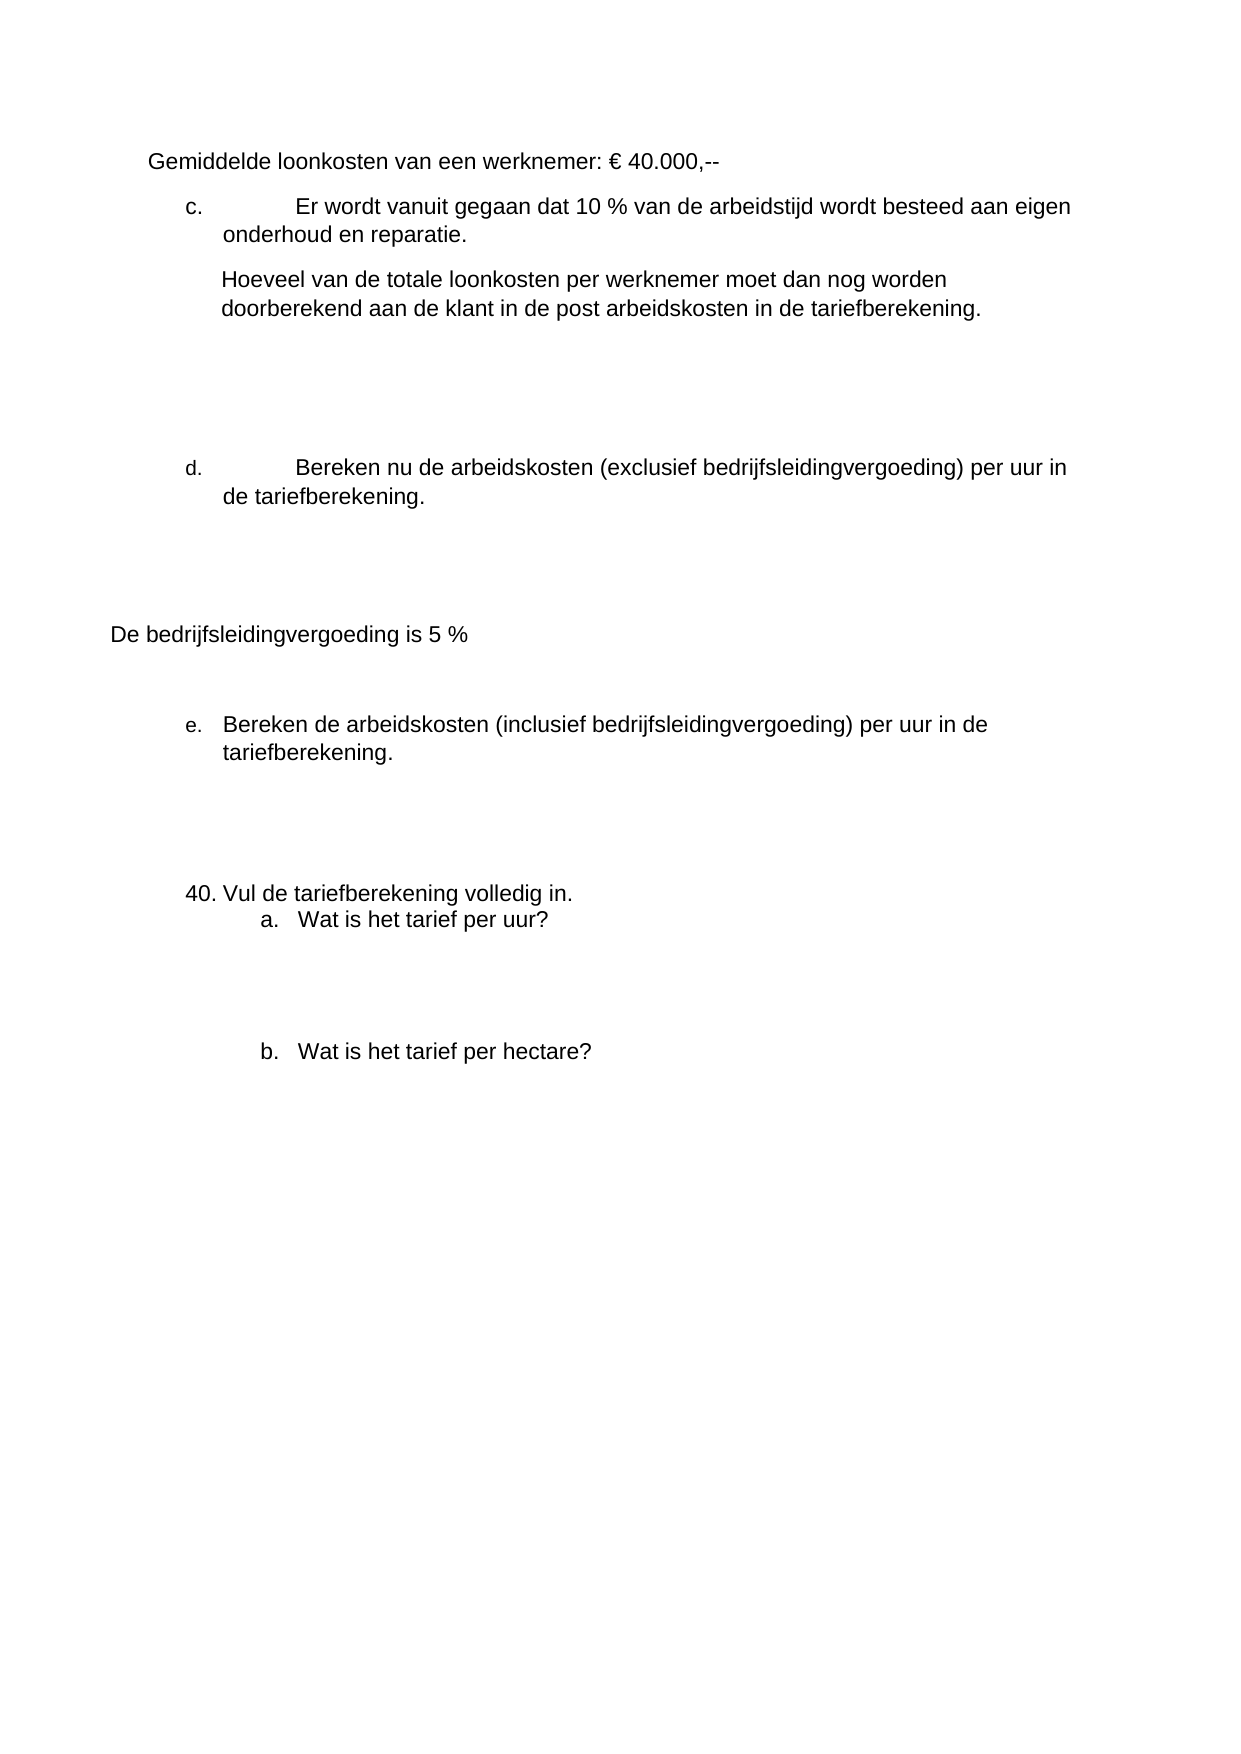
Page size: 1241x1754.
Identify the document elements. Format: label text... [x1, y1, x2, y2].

text Hoeveel van de totale loonkosten per werknemer moet dan nog worden doorberekend aan de klant in de post arbeidskosten in de tariefberekening. [221, 266, 1093, 321]
list Vul de tariefberekening volledig in. [185, 880, 1093, 906]
list Er wordt vanuit gegaan dat 10 % van de arbeidstijd wordt besteed aan eigen onderhoud en reparatie. [185, 193, 1093, 247]
text Gemiddelde loonkosten van een werknemer: € 40.000,-- [148, 148, 1093, 174]
list Wat is het tarief per hectare? [260, 1038, 1093, 1064]
list Bereken nu de arbeidskosten (exclusief bedrijfsleidingvergoeding) per uur in de tariefberekening. [185, 454, 1093, 509]
list Wat is het tarief per uur? [260, 906, 1093, 932]
list Bereken de arbeidskosten (inclusief bedrijfsleidingvergoeding) per uur in de tariefberekening. [185, 711, 1093, 766]
text De bedrijfsleidingvergoeding is 5 % [110, 621, 1093, 647]
